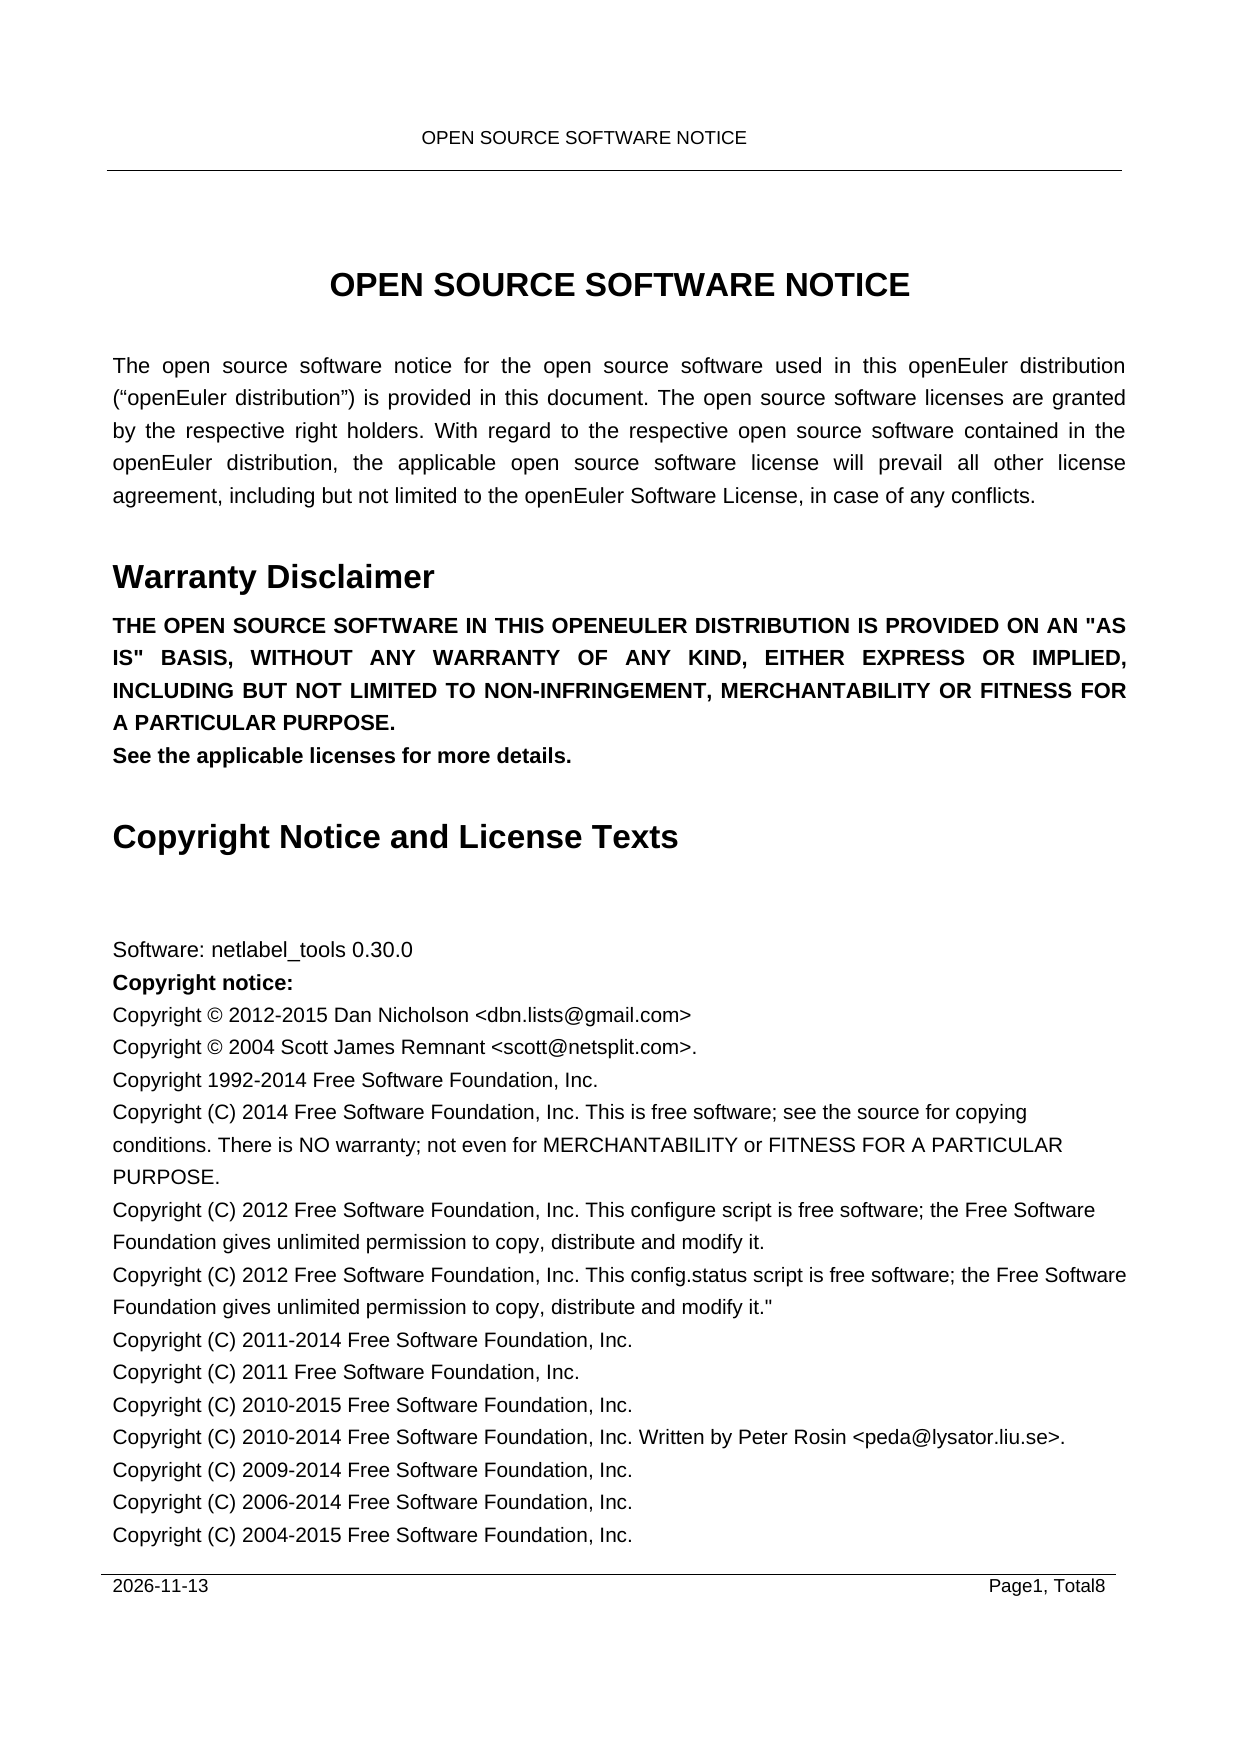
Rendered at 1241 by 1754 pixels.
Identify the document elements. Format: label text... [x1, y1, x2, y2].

text Software: netlabel_tools 0.30.0 [112, 933, 1128, 966]
text Copyright (C) 2010-2014 Free Software Foundation, Inc. Written by Peter Rosin <peda@lysator.liu.se>. [112, 1421, 1128, 1453]
text Copyright 1992-2014 Free Software Foundation, Inc. [112, 1063, 1128, 1096]
text Copyright © 2012-2015 Dan Nicholson <dbn.lists@gmail.com> [112, 998, 1128, 1031]
text Copyright (C) 2014 Free Software Foundation, Inc. This is free software; see the source for copying conditions. There is NO warranty; not even for MERCHANTABILITY or FITNESS FOR A PARTICULAR PURPOSE. [112, 1096, 1128, 1193]
text Copyright (C) 2009-2014 Free Software Foundation, Inc. [112, 1453, 1128, 1486]
text Copyright (C) 2004-2015 Free Software Foundation, Inc. [112, 1518, 1128, 1551]
text Copyright (C) 2006-2014 Free Software Foundation, Inc. [112, 1486, 1128, 1518]
text Copyright (C) 2011-2014 Free Software Foundation, Inc. [112, 1323, 1128, 1356]
text Copyright Notice and License Texts [112, 804, 1128, 869]
text Copyright (C) 2010-2015 Free Software Foundation, Inc. [112, 1388, 1128, 1421]
text Warranty Disclaimer [112, 544, 1128, 609]
text Copyright © 2004 Scott James Remnant <scott@netsplit.com>. [112, 1031, 1128, 1063]
text Copyright (C) 2012 Free Software Foundation, Inc. This configure script is free software; the Free Software Foundation gives unlimited permission to copy, distribute and modify it. [112, 1193, 1128, 1258]
text OPEN SOURCE SOFTWARE NOTICE [112, 251, 1128, 316]
text THE OPEN SOURCE SOFTWARE IN THIS OPENEULER DISTRIBUTION IS PROVIDED ON AN "AS IS" BASIS, WITHOUT ANY WARRANTY OF ANY KIND, EITHER EXPRESS OR IMPLIED, INCLUDING BUT NOT LIMITED TO NON-INFRINGEMENT, MERCHANTABILITY OR FITNESS FOR A PARTICULAR PURPOSE. See the applicable licenses for more details. [112, 609, 1128, 771]
text Copyright (C) 2012 Free Software Foundation, Inc. This config.status script is free software; the Free Software Foundation gives unlimited permission to copy, distribute and modify it." [112, 1258, 1128, 1323]
text Copyright (C) 2011 Free Software Foundation, Inc. [112, 1356, 1128, 1388]
text The open source software notice for the open source software used in this openEuler distribution (“openEuler distribution”) is provided in this document. The open source software licenses are granted by the respective right holders. With regard to the respective open source software contained in the openEuler distribution, the applicable open source software license will prevail all other license agreement, including but not limited to the openEuler Software License, in case of any conflicts. [112, 349, 1128, 511]
text Copyright notice: [112, 966, 1128, 998]
